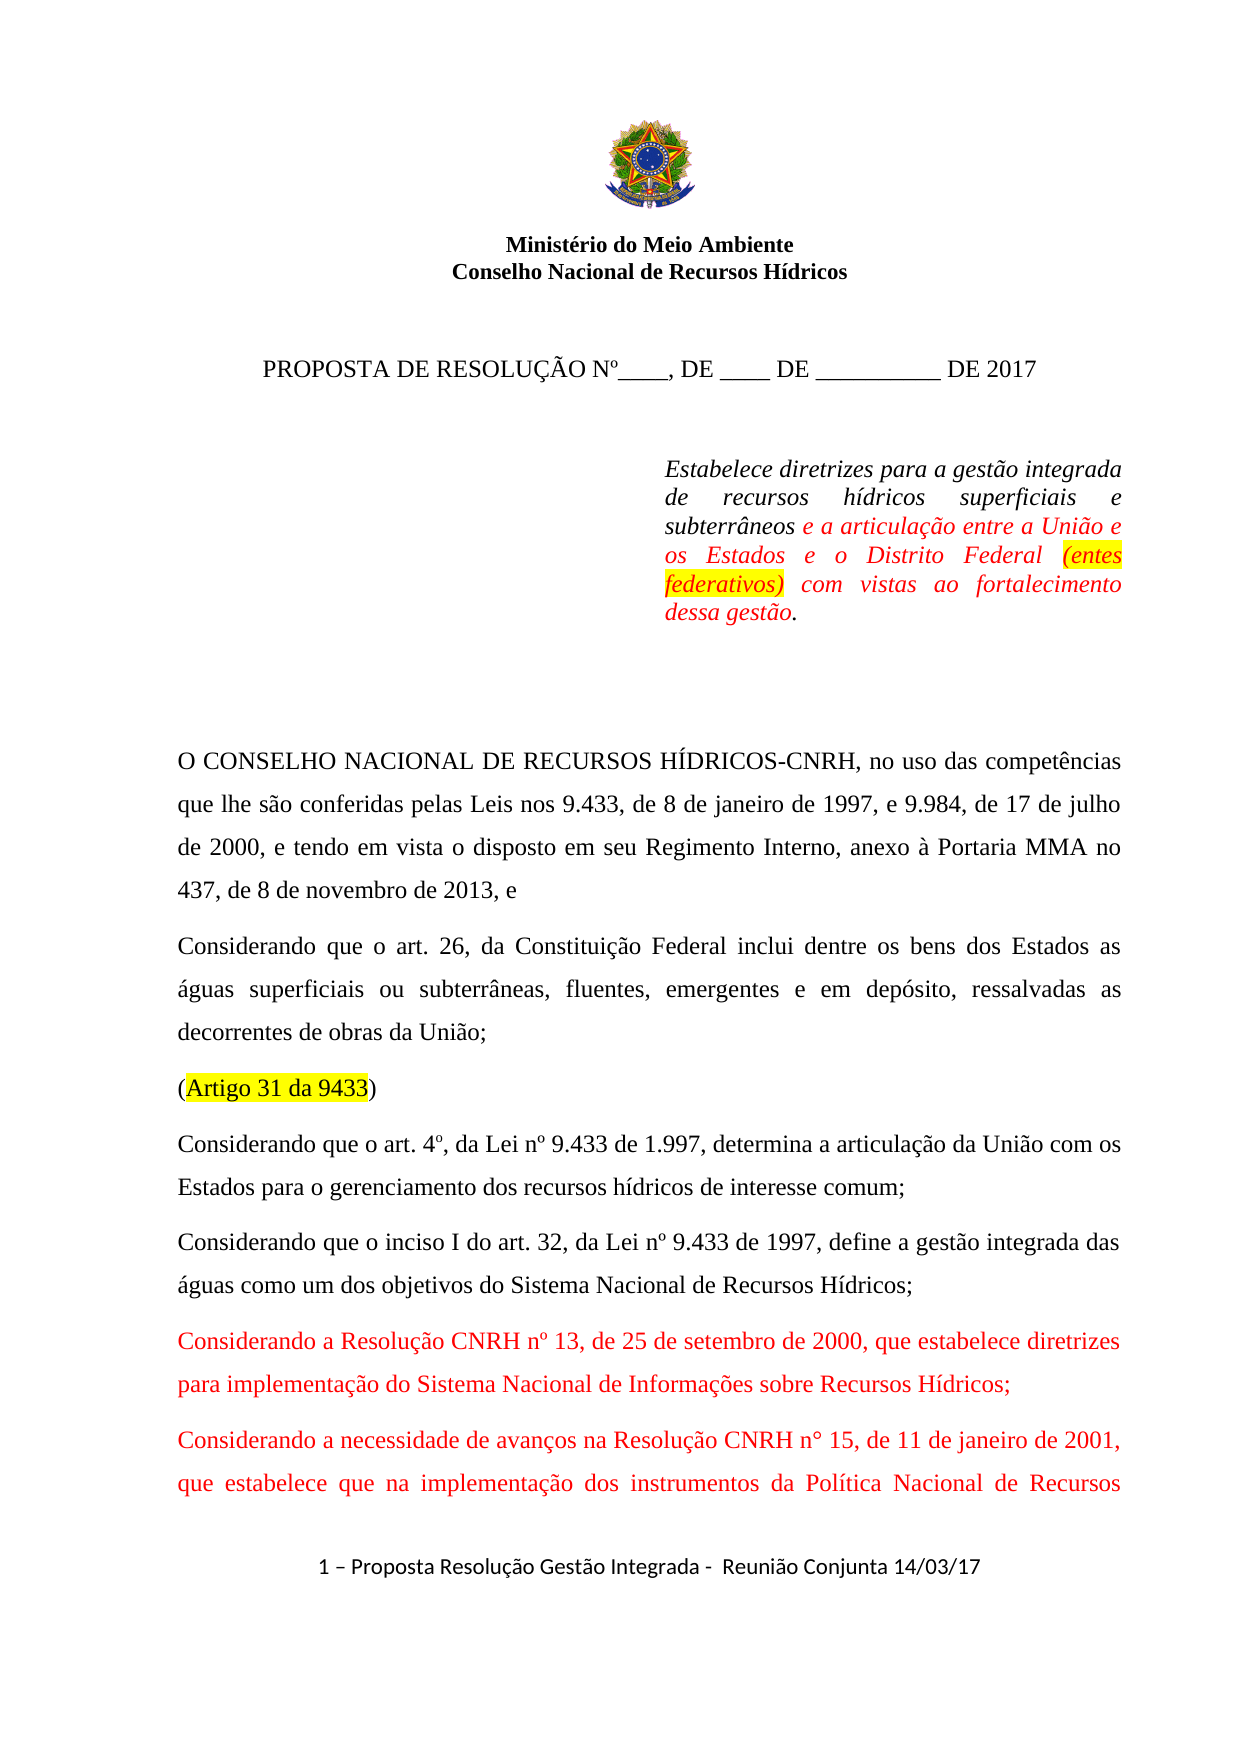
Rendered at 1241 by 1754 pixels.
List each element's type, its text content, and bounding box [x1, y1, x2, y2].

picture [603, 118, 696, 211]
text PROPOSTA DE RESOLUÇÃO Nº____, DE ____ DE __________ DE 2017 [177, 354, 1122, 383]
text Considerando a Resolução CNRH nº 13, de 25 de setembro de 2000, que estabelece diretrizes para implementação do Sistema Nacional de Informações sobre Recursos Hídricos; [177, 1326, 1122, 1398]
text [177, 1425, 1122, 1497]
text Considerando que o art. 4o, da Lei nº 9.433 de 1.997, determina a articulação da União com os Estados para o gerenciamento dos recursos hídricos de interesse comum; [177, 1129, 1122, 1201]
text O CONSELHO NACIONAL DE RECURSOS HÍDRICOS-CNRH, no uso das competências que lhe são conferidas pelas Leis nos 9.433, de 8 de janeiro de 1997, e 9.984, de 17 de julho de 2000, e tendo em vista o disposto em seu Regimento Interno, anexo à Portaria MMA no 437, de 8 de novembro de 2013, e [177, 746, 1122, 904]
text Considerando que o inciso I do art. 32, da Lei nº 9.433 de 1997, define a gestão integrada das águas como um dos objetivos do Sistema Nacional de Recursos Hídricos; [177, 1227, 1122, 1299]
text (Artigo 31 da 9433) [368, 1073, 1122, 1102]
text Ministério do Meio Ambiente Conselho Nacional de Recursos Hídricos [177, 231, 1122, 284]
text Estabelece diretrizes para a gestão integrada de recursos hídricos superficiais e subterrâneos e a articulação entre a União e os Estados e o Distrito Federal (entes federativos) com vistas ao fortalecimento dessa gestão. [664, 454, 1122, 626]
text Considerando que o art. 26, da Constituição Federal inclui dentre os bens dos Estados as águas superficiais ou subterrâneas, fluentes, emergentes e em depósito, ressalvadas as decorrentes de obras da União; [177, 931, 1122, 1046]
